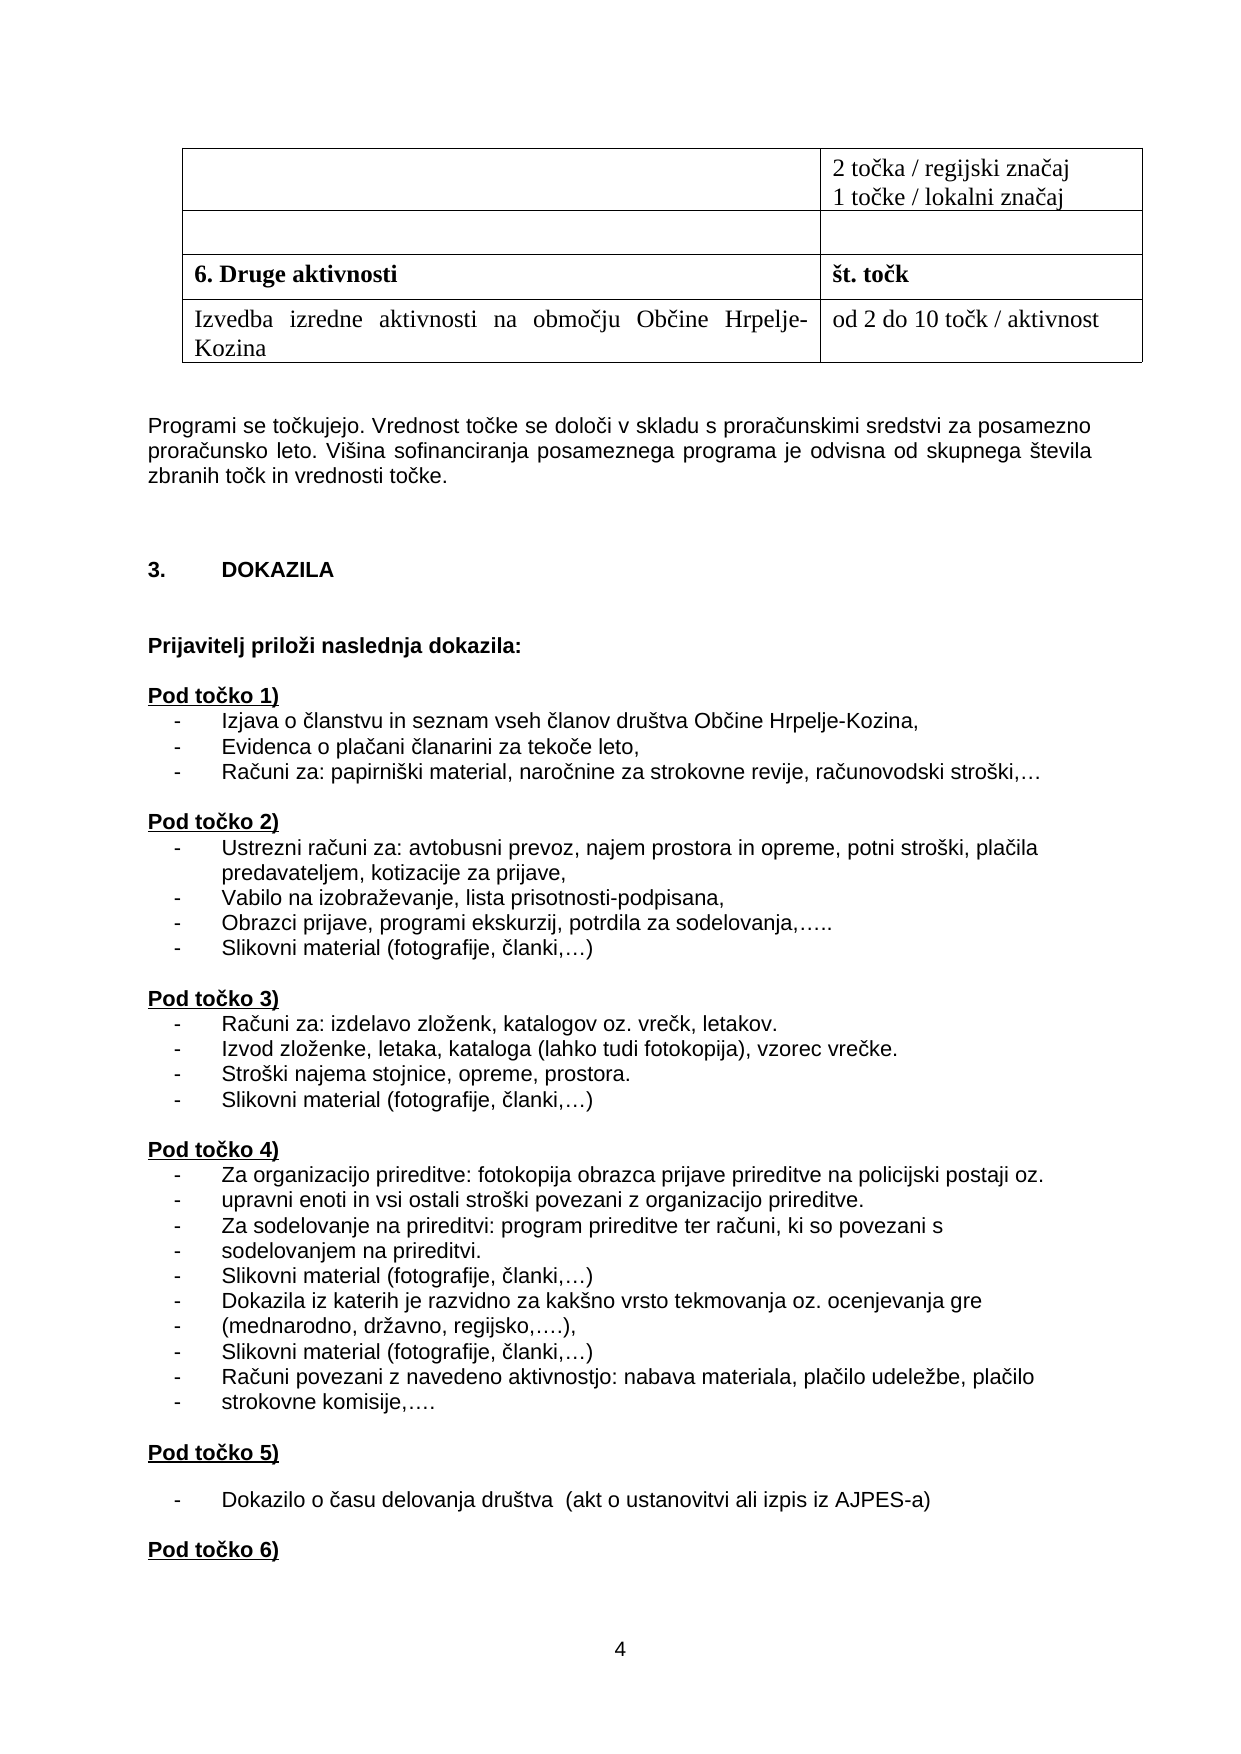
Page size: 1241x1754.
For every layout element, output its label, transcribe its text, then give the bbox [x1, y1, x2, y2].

text Programi se točkujejo. Vrednost točke se določi v skladu s proračunskimi sredstvi za posamezno proračunsko leto. Višina sofinanciranja posameznega programa je odvisna od skupnega števila zbranih točk in vrednosti točke. [148, 412, 1092, 488]
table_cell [821, 149, 1142, 210]
list Obrazci prijave, programi ekskurzij, potrdila za sodelovanja,….. [148, 910, 1092, 935]
text Pod točko 4) [148, 1137, 1092, 1162]
list Računi za: papirniški material, naročnine za strokovne revije, računovodski stroški,… [148, 759, 1092, 784]
list Ustrezni računi za: avtobusni prevoz, najem prostora in opreme, potni stroški, plačila [148, 834, 1092, 859]
text Prijavitelj priloži naslednja dokazila: [148, 633, 1092, 658]
list Izvod zloženke, letaka, kataloga (lahko tudi fotokopija), vzorec vrečke. [148, 1036, 1092, 1061]
list Stroški najema stojnice, opreme, prostora. [148, 1061, 1092, 1086]
list strokovne komisije,…. [148, 1389, 1092, 1414]
list sodelovanjem na prireditvi. [148, 1238, 1092, 1263]
list Pod točko 5) [111, 1439, 1092, 1464]
text Pod točko 6) [148, 1537, 1092, 1562]
table_cell 6. Druge aktivnosti [183, 255, 820, 299]
list Slikovni material (fotografije, članki,…) [148, 1338, 1092, 1364]
list Računi povezani z navedeno aktivnostjo: nabava materiala, plačilo udeležbe, plačilo [148, 1364, 1092, 1389]
table_cell št. točk [821, 255, 1142, 299]
list Izjava o članstvu in seznam vseh članov društva Občine Hrpelje-Kozina, [148, 708, 1092, 733]
text Pod točko 1) [148, 683, 1092, 708]
table_cell Izvedba izredne aktivnosti na območju Občine Hrpelje-Kozina [183, 300, 820, 362]
list Za sodelovanje na prireditvi: program prireditve ter računi, ki so povezani s [148, 1212, 1092, 1238]
list Računi za: izdelavo zloženk, katalogov oz. vrečk, letakov. [148, 1011, 1092, 1036]
list upravni enoti in vsi ostali stroški povezani z organizacijo prireditve. [148, 1187, 1092, 1212]
list Evidenca o plačani članarini za tekoče leto, [148, 733, 1092, 759]
list Slikovni material (fotografije, članki,…) [148, 1086, 1092, 1112]
list Vabilo na izobraževanje, lista prisotnosti-podpisana, [148, 885, 1092, 910]
list Slikovni material (fotografije, članki,…) [148, 1263, 1092, 1288]
list Slikovni material (fotografije, članki,…) [148, 935, 1092, 960]
table_cell [821, 211, 1142, 254]
list Dokazila iz katerih je razvidno za kakšno vrsto tekmovanja oz. ocenjevanja gre [148, 1288, 1092, 1313]
text predavateljem, kotizacije za prijave, [177, 859, 1092, 885]
table_cell od 2 do 10 točk / aktivnost [821, 300, 1142, 362]
list Za organizacijo prireditve: fotokopija obrazca prijave prireditve na policijski postaji oz. [148, 1162, 1092, 1187]
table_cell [183, 149, 820, 210]
text Pod točko 2) [148, 809, 1092, 834]
table_cell [183, 211, 820, 254]
list Dokazilo o času delovanja društva (akt o ustanovitvi ali izpis iz AJPES-a) [148, 1486, 1092, 1512]
text Pod točko 3) [148, 986, 1092, 1011]
list DOKAZILA [148, 557, 1092, 582]
list (mednarodno, državno, regijsko,….), [148, 1313, 1092, 1338]
